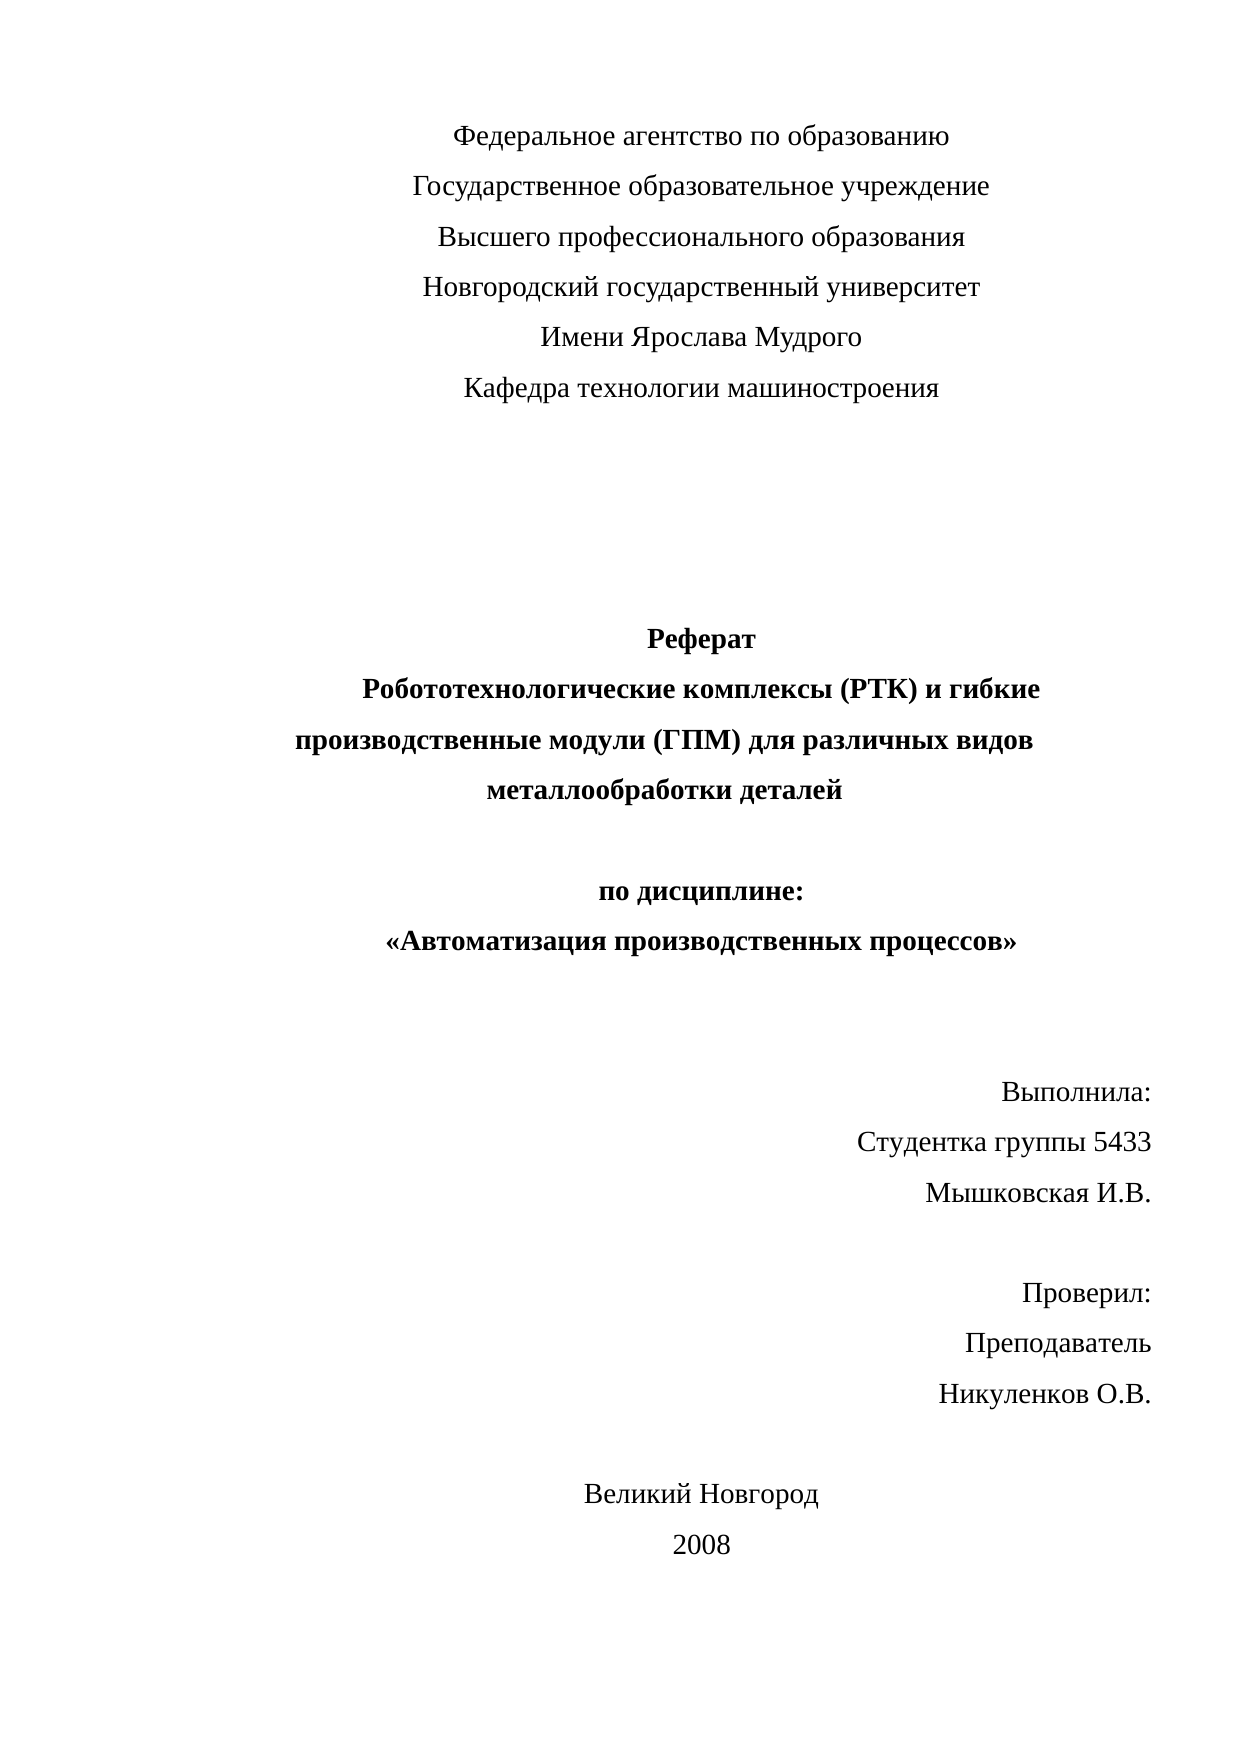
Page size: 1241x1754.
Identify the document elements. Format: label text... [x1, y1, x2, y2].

text Кафедра технологии машиностроения [177, 370, 1152, 403]
text по дисциплине: [177, 873, 1152, 906]
subtitle Имени Ярослава Мудрого [177, 319, 1152, 353]
text «Автоматизация производственных процессов» [177, 923, 1152, 957]
text 2008 [177, 1527, 1152, 1560]
subtitle Высшего профессионального образования [177, 219, 1152, 252]
text Выполнила: [177, 1074, 1152, 1108]
text Преподаватель [177, 1326, 1152, 1359]
text Великий Новгород [177, 1477, 1152, 1510]
text Никуленков О.В. [177, 1376, 1152, 1409]
subtitle Государственное образовательное учреждение [177, 168, 1152, 202]
text Реферат [177, 621, 1152, 655]
text Мышковская И.В. [177, 1175, 1152, 1208]
text Робототехнологические комплексы (РТК) и гибкие производственные модули (ГПМ) для различных видов металлообработки деталей [177, 672, 1152, 806]
subtitle Новгородский государственный университет [177, 269, 1152, 303]
text Проверил: [177, 1275, 1152, 1309]
text Студентка группы 5433 [177, 1124, 1152, 1158]
subtitle Федеральное агентство по образованию [177, 118, 1152, 152]
